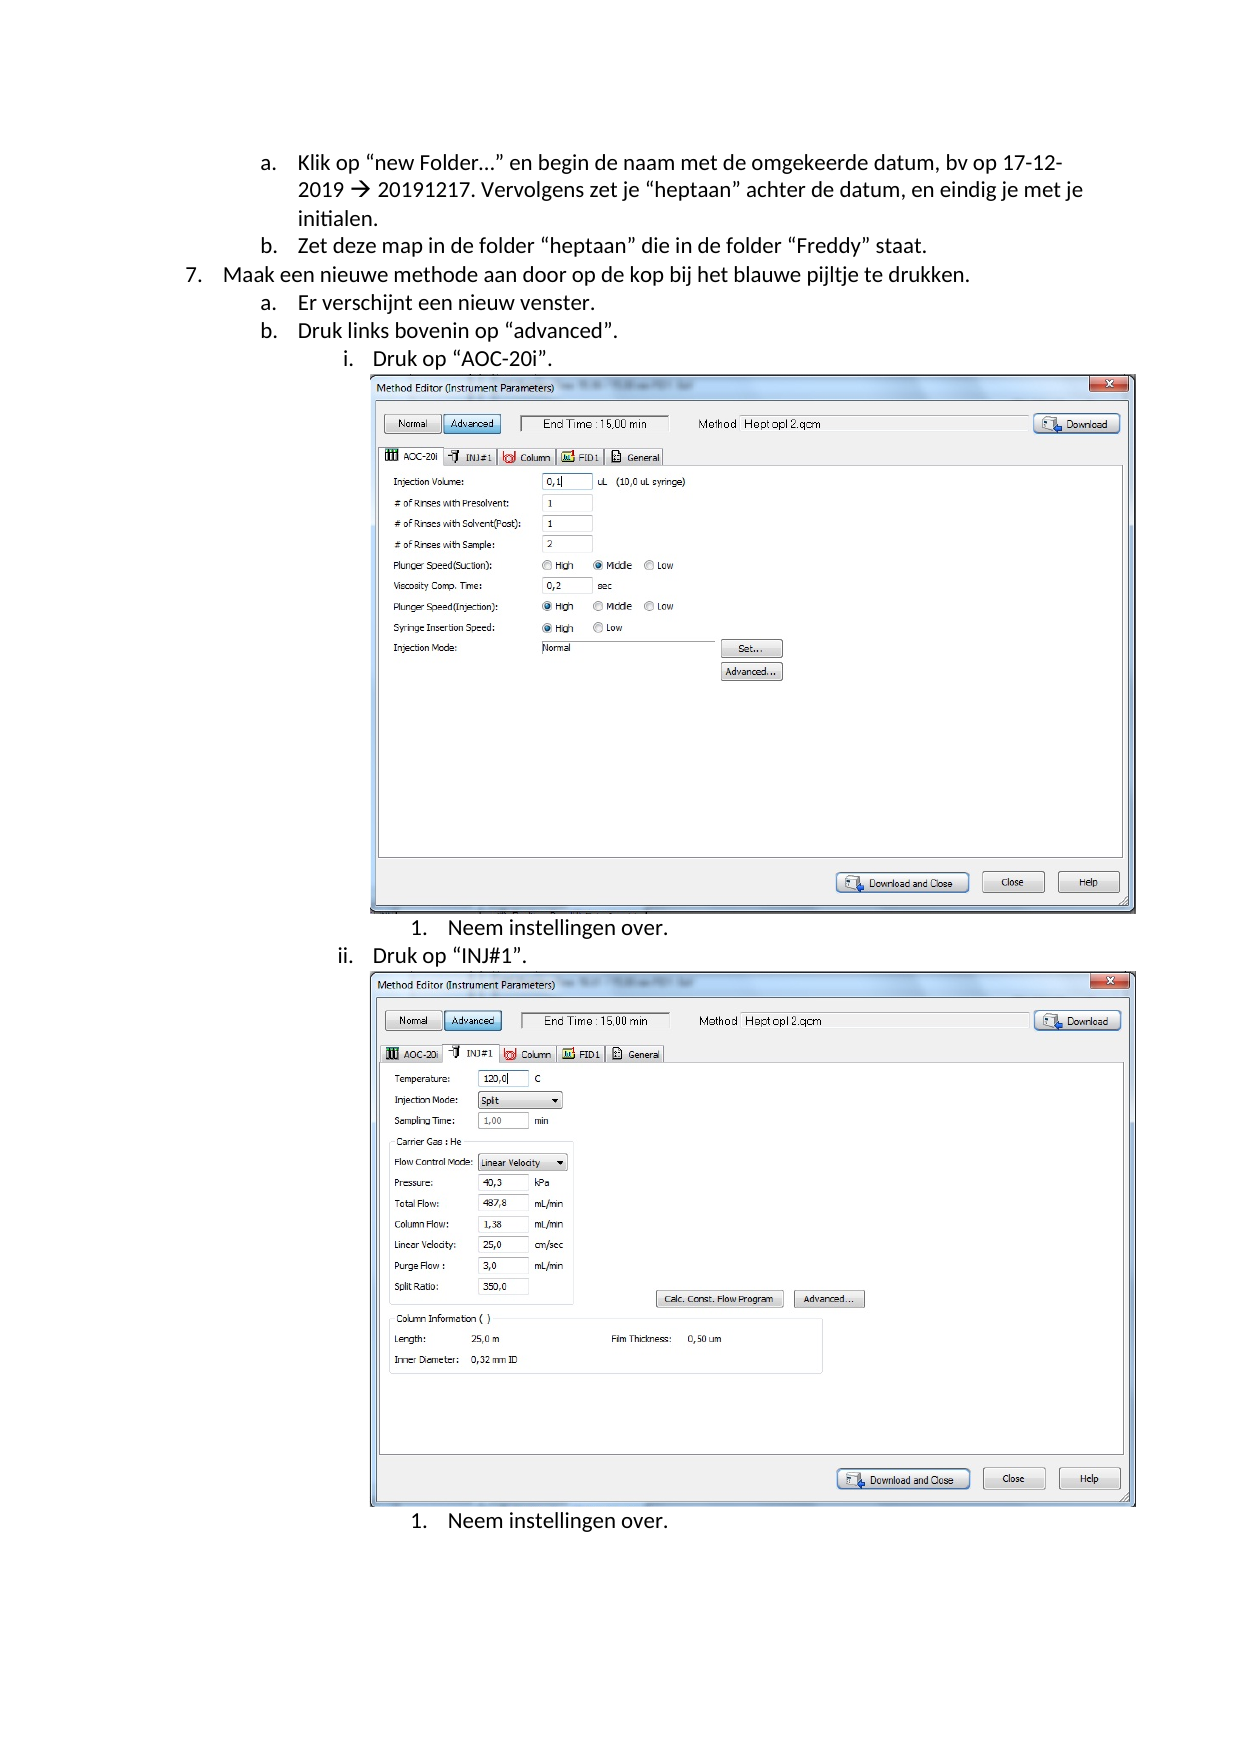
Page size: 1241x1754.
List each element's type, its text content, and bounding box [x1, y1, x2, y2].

picture [369, 971, 1136, 1507]
picture [370, 374, 1136, 914]
list Er verschijnt een nieuw venster. [260, 288, 1093, 316]
list Zet deze map in de folder “heptaan” die in de folder “Freddy” staat. [260, 232, 1093, 260]
list Maak een nieuwe methode aan door op de kop bij het blauwe pijltje te drukken. [185, 260, 1093, 288]
list Klik op “new Folder…” en begin de naam met de omgekeerde datum, bv op 17-12-2019 20191217. Vervolgens zet je “heptaan” achter de datum, en eindig je met je initialen. [260, 148, 1093, 232]
list Neem instellingen over. [410, 1507, 1093, 1535]
list Druk links bovenin op “advanced”. [260, 316, 1093, 344]
list Druk op “AOC-20i”. [354, 344, 1093, 372]
list Neem instellingen over. [410, 914, 1093, 941]
list Druk op “INJ#1”. [354, 941, 1093, 969]
